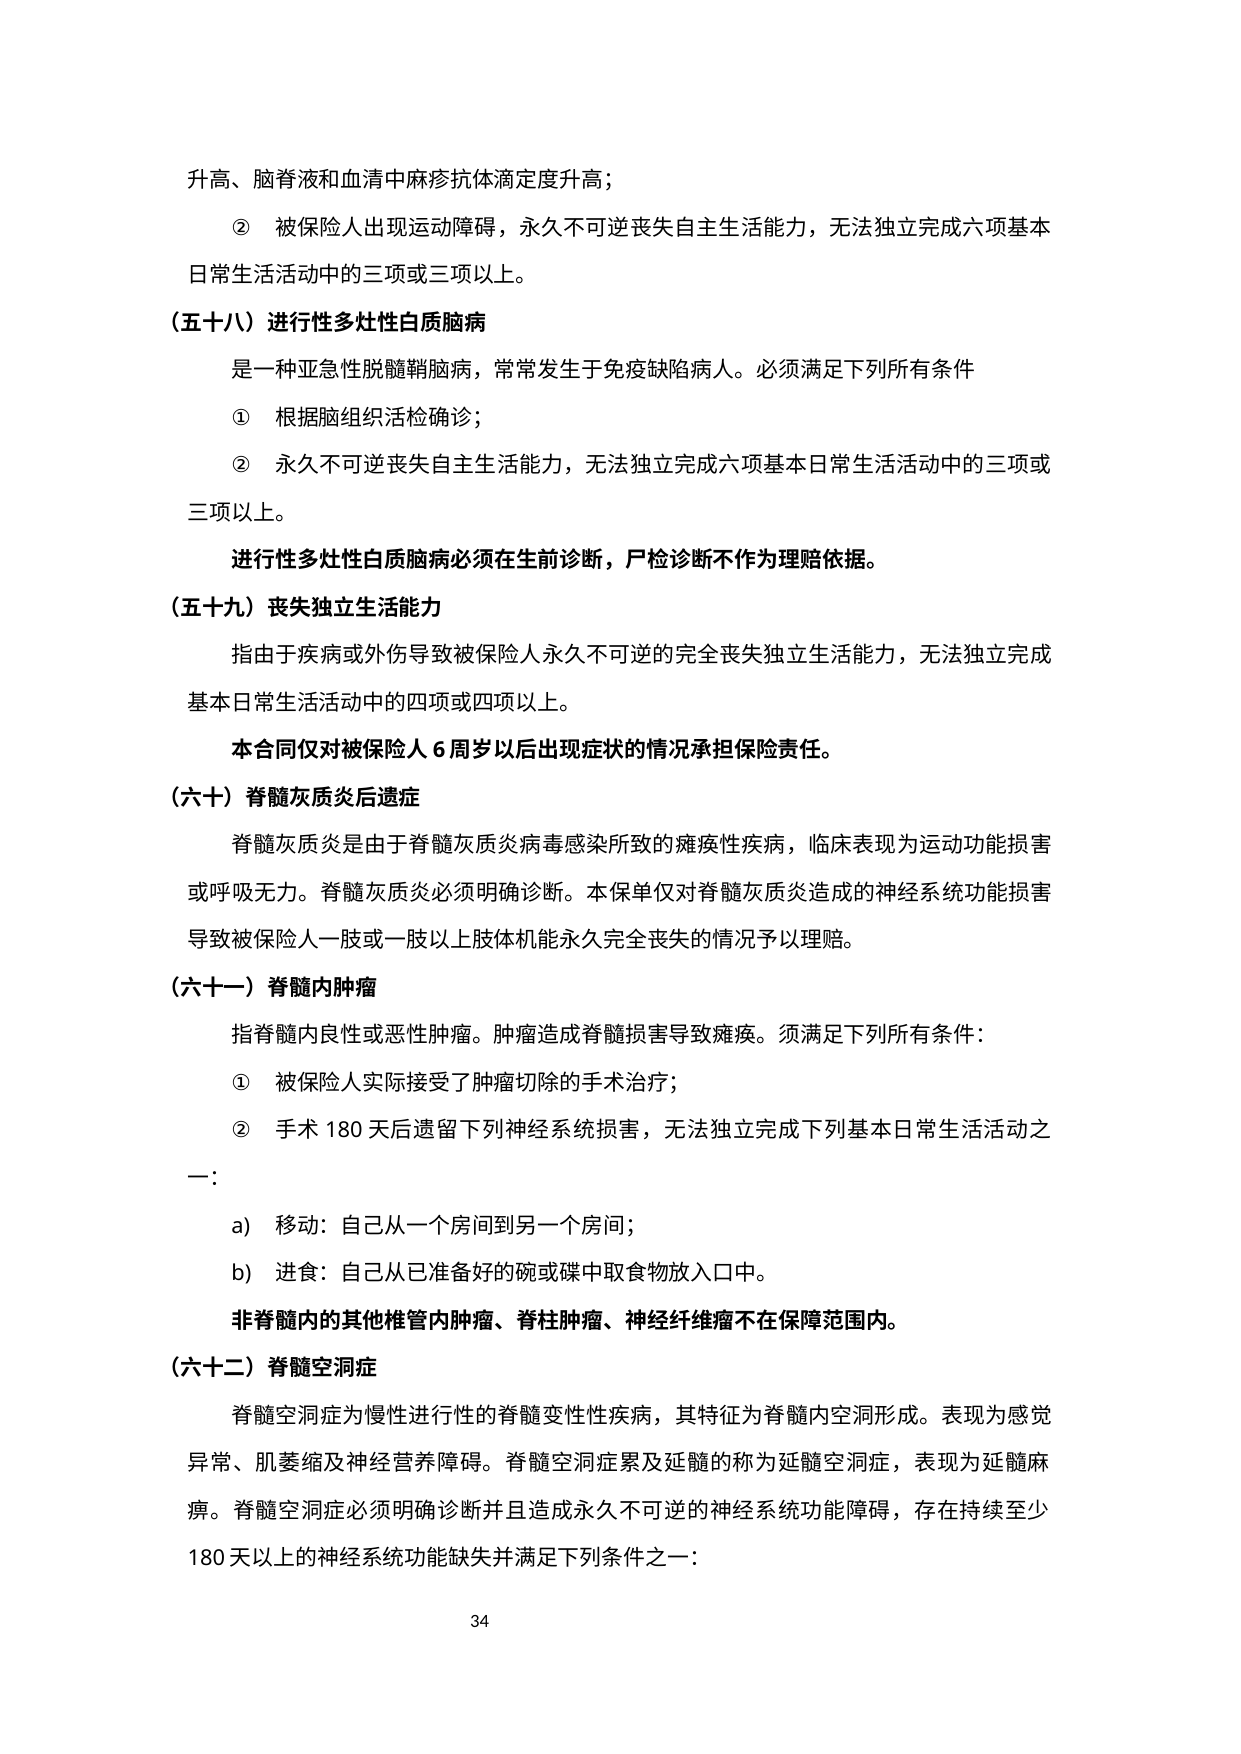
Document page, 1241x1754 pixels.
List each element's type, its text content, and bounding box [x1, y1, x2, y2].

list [187, 162, 1053, 194]
list 是一种亚急性脱髓鞘脑病，常常发生于免疫缺陷病人。必须满足下列所有条件 [187, 352, 1053, 384]
list 脊髓空洞症为慢性进行性的脊髓变性性疾病，其特征为脊髓内空洞形成。表现为感觉异常、肌萎缩及神经营养障碍。脊髓空洞症累及延髓的称为延髓空洞症，表现为延髓麻痹。脊髓空洞症必须明确诊断并且造成永久不可逆的神经系统功能障碍，存在持续至少180天以上的神经系统功能缺失并满足下列条件之一： [187, 1398, 1053, 1572]
list 移动：自己从一个房间到另一个房间； [187, 1208, 1053, 1239]
list 脊髓灰质炎后遗症 [158, 780, 1053, 812]
list 进行性多灶性白质脑病必须在生前诊断，尸检诊断不作为理赔依据。 [187, 542, 1053, 574]
list 非脊髓内的其他椎管内肿瘤、脊柱肿瘤、神经纤维瘤不在保障范围内。 [187, 1303, 1053, 1334]
list 指由于疾病或外伤导致被保险人永久不可逆的完全丧失独立生活能力，无法独立完成基本日常生活活动中的四项或四项以上。 [187, 637, 1053, 716]
list 根据脑组织活检确诊； [187, 399, 1053, 431]
list 被保险人出现运动障碍，永久不可逆丧失自主生活能力，无法独立完成六项基本日常生活活动中的三项或三项以上。 [187, 209, 1053, 289]
list 脊髓灰质炎是由于脊髓灰质炎病毒感染所致的瘫痪性疾病，临床表现为运动功能损害或呼吸无力。脊髓灰质炎必须明确诊断。本保单仅对脊髓灰质炎造成的神经系统功能损害导致被保险人一肢或一肢以上肢体机能永久完全丧失的情况予以理赔。 [187, 827, 1053, 954]
list 本合同仅对被保险人6周岁以后出现症状的情况承担保险责任。 [187, 732, 1053, 764]
list 脊髓空洞症 [158, 1350, 1053, 1382]
list 丧失独立生活能力 [158, 590, 1053, 621]
list 指脊髓内良性或恶性肿瘤。肿瘤造成脊髓损害导致瘫痪。须满足下列所有条件： [187, 1017, 1053, 1049]
list 进食：自己从已准备好的碗或碟中取食物放入口中。 [187, 1255, 1053, 1287]
list 永久不可逆丧失自主生活能力，无法独立完成六项基本日常生活活动中的三项或三项以上。 [187, 447, 1053, 526]
list 脊髓内肿瘤 [158, 970, 1053, 1002]
list 被保险人实际接受了肿瘤切除的手术治疗； [187, 1065, 1053, 1097]
list 进行性多灶性白质脑病 [158, 304, 1053, 336]
list 手术180天后遗留下列神经系统损害，无法独立完成下列基本日常生活活动之一： [187, 1112, 1053, 1192]
